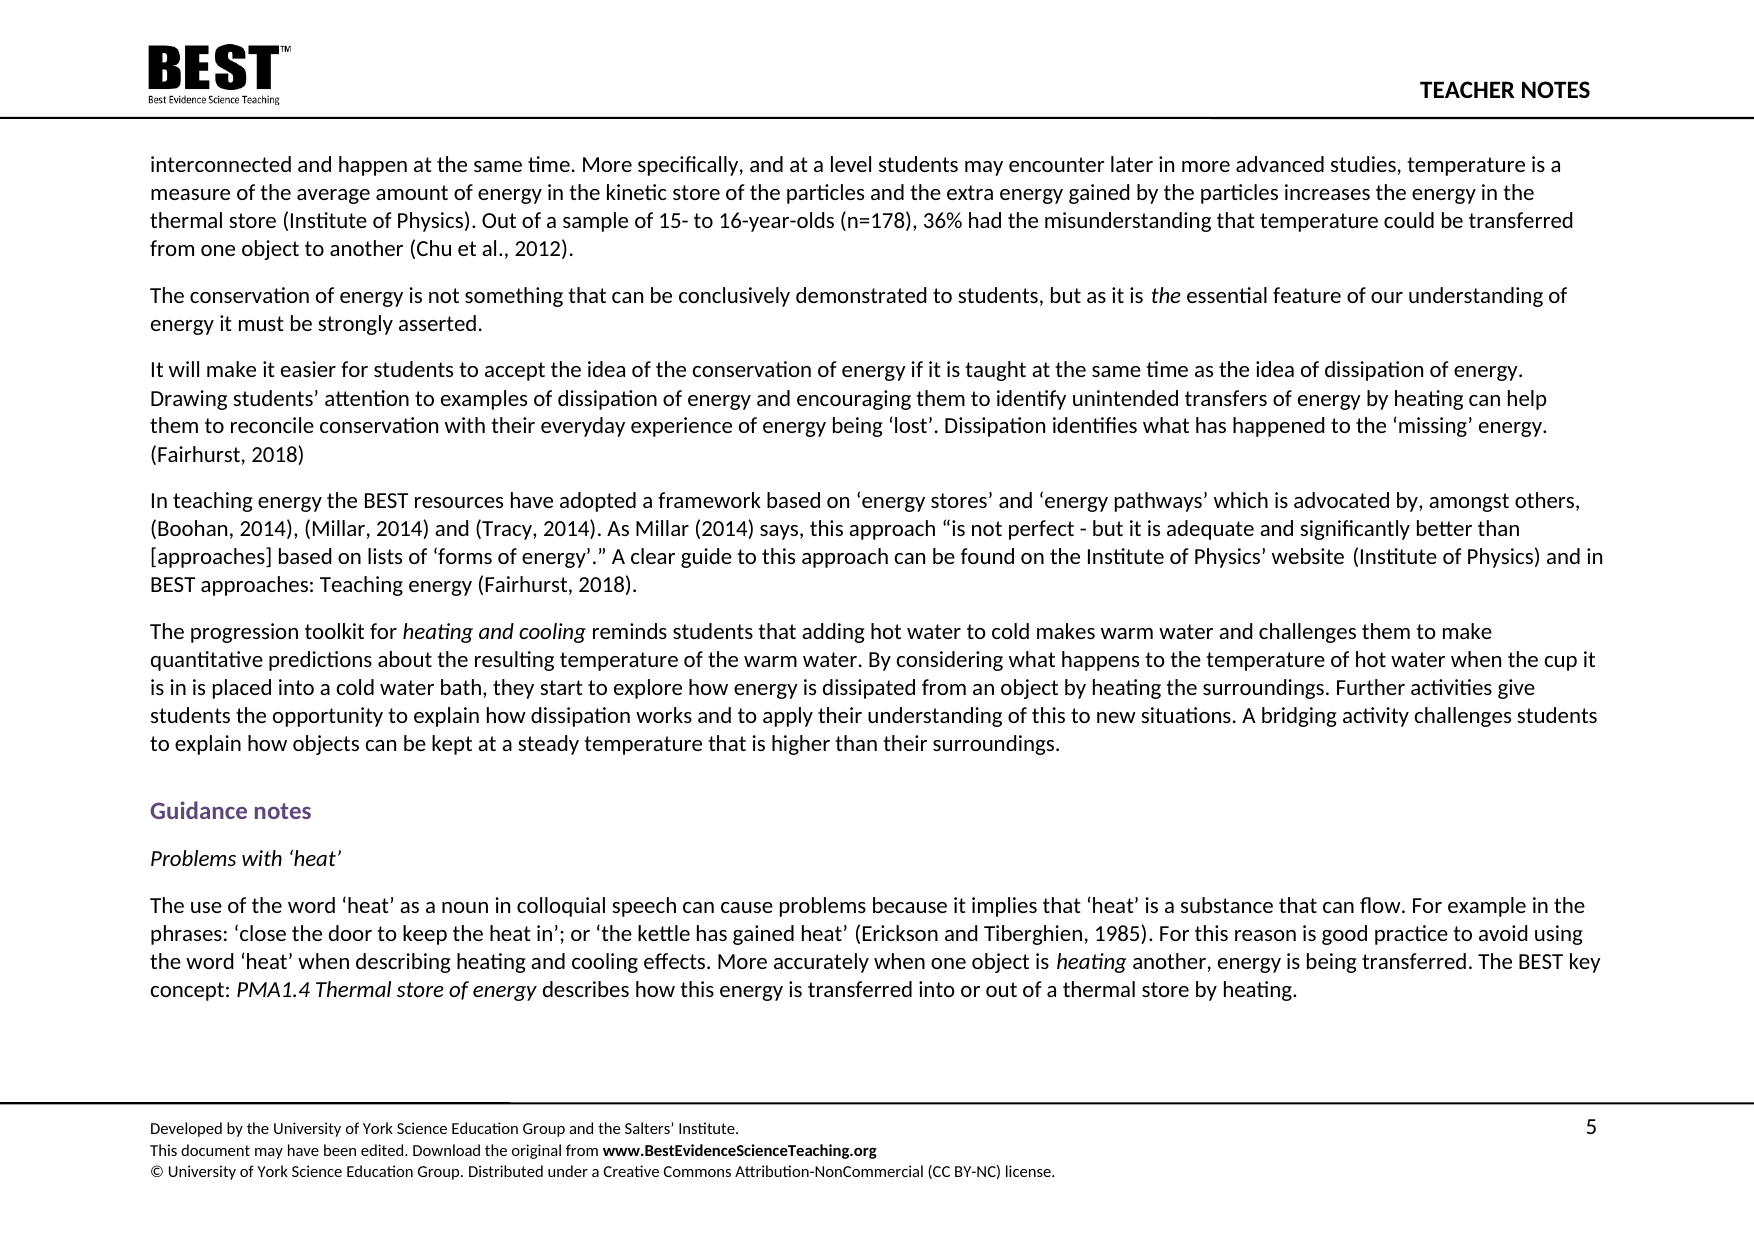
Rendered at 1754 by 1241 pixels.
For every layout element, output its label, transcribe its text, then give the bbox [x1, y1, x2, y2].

text Problems with ‘heat’ [150, 844, 1604, 872]
text It will make it easier for students to accept the idea of the conservation of energy if it is taught at the same time as the idea of dissipation of energy. Drawing students’ attention to examples of dissipation of energy and encouraging them to identify unintended transfers of energy by heating can help them to reconcile conservation with their everyday experience of energy being ‘lost’. Dissipation identifies what has happened to the ‘missing’ energy. (Fairhurst, 2018) [150, 356, 1604, 468]
text Guidance notes [150, 795, 1604, 825]
text The use of the word ‘heat’ as a noun in colloquial speech can cause problems because it implies that ‘heat’ is a substance that can flow. For example in the phrases: ‘close the door to keep the heat in’; or ‘the kettle has gained heat’ (Erickson and Tiberghien, 1985). For this reason is good practice to avoid using the word ‘heat’ when describing heating and cooling effects. More accurately when one object is heating another, energy is being transferred. The BEST key concept: PMA1.4 Thermal store of energy describes how this energy is transferred into or out of a thermal store by heating. [150, 891, 1604, 1003]
text The conservation of energy is not something that can be conclusively demonstrated to students, but as it is the essential feature of our understanding of energy it must be strongly asserted. [150, 281, 1604, 337]
picture [148, 44, 291, 105]
text In teaching energy the BEST resources have adopted a framework based on ‘energy stores’ and ‘energy pathways’ which is advocated by, amongst others, (Boohan, 2014), (Millar, 2014) and (Tracy, 2014). As Millar (2014) says, this approach “is not perfect - but it is adequate and significantly better than [approaches] based on lists of ‘forms of energy’.” A clear guide to this approach can be found on the Institute of Physics’ website (Institute of Physics) and in BEST approaches: Teaching energy (Fairhurst, 2018). [150, 486, 1604, 598]
text The progression toolkit for heating and cooling reminds students that adding hot water to cold makes warm water and challenges them to make quantitative predictions about the resulting temperature of the warm water. By considering what happens to the temperature of hot water when the cup it is in is placed into a cold water bath, they start to explore how energy is dissipated from an object by heating the surroundings. Further activities give students the opportunity to explain how dissipation works and to apply their understanding of this to new situations. A bridging activity challenges students to explain how objects can be kept at a steady temperature that is higher than their surroundings. [150, 617, 1604, 757]
